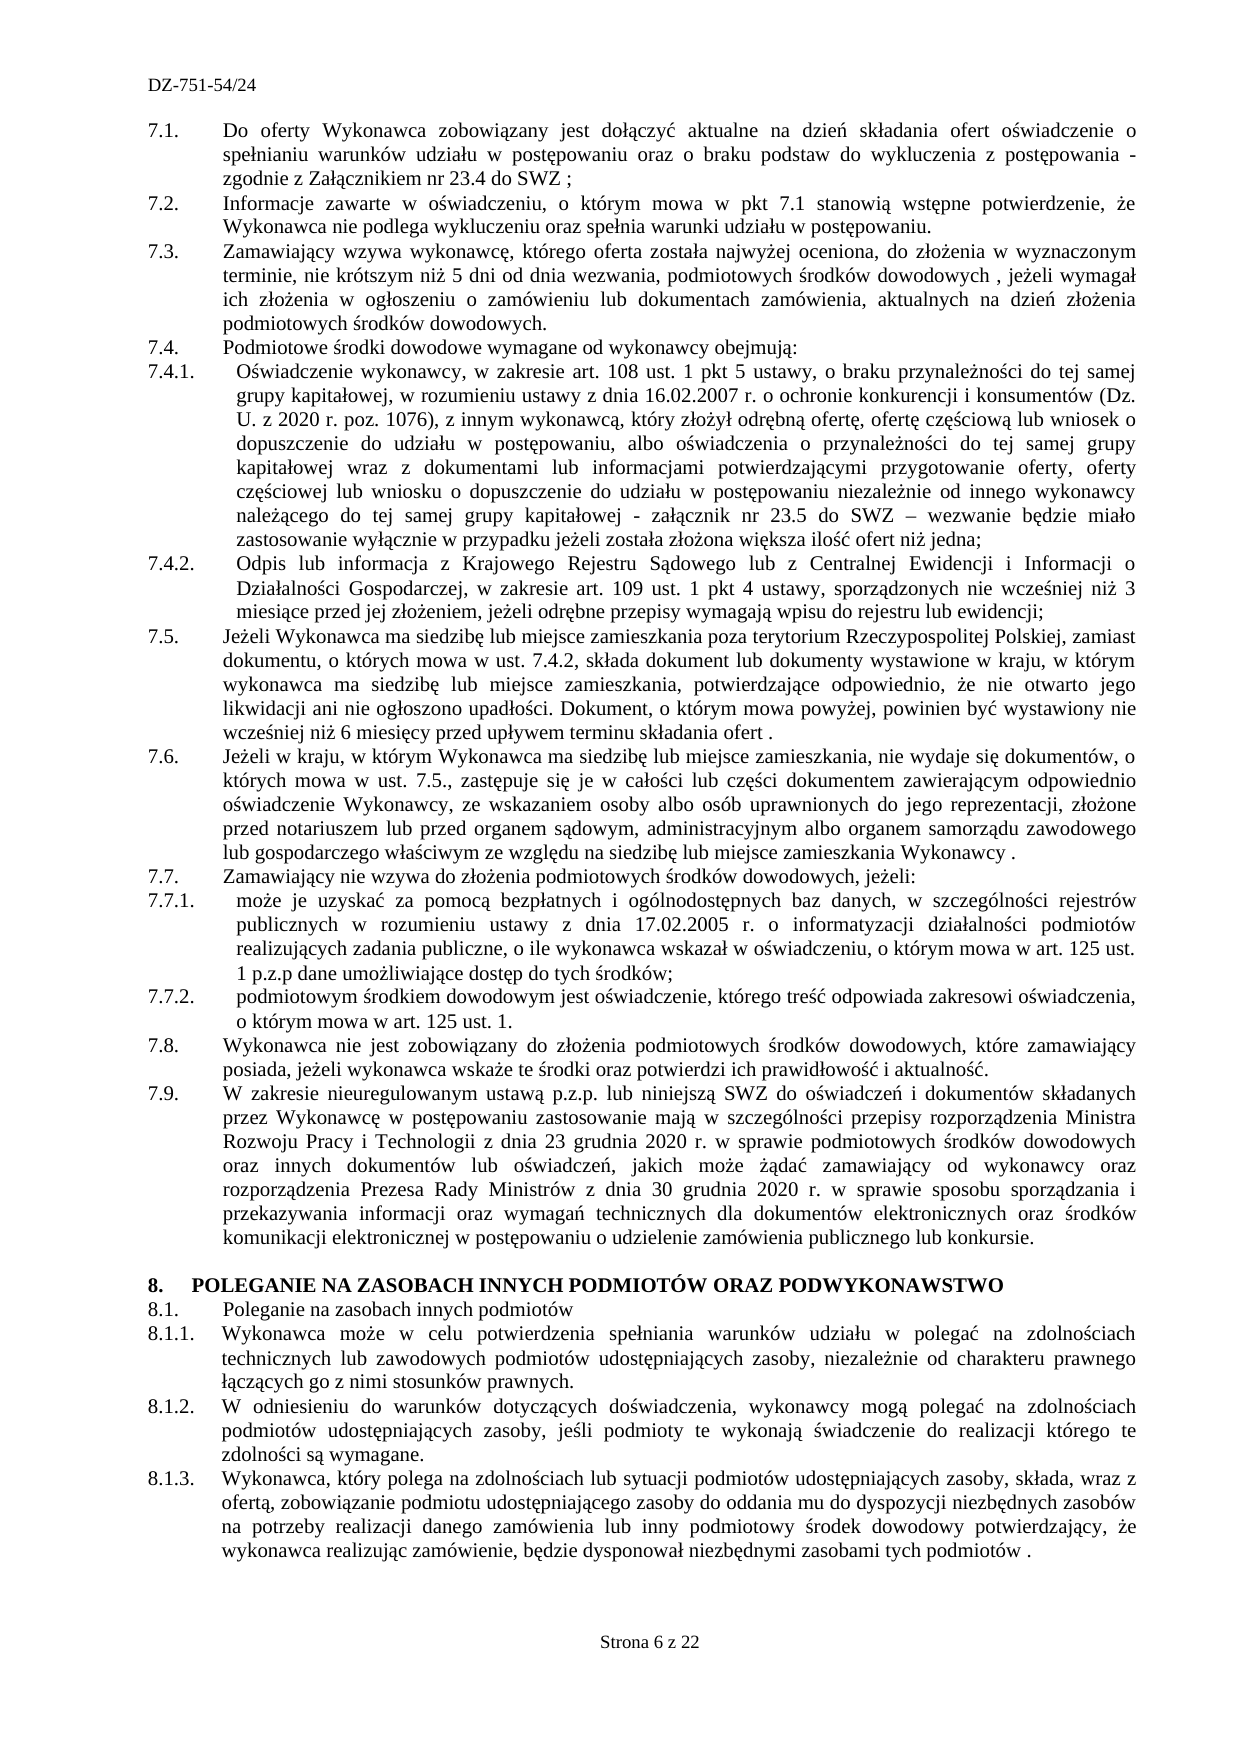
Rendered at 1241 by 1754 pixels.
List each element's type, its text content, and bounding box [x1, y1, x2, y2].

list Podmiotowe środki dowodowe wymagane od wykonawcy obejmują: [148, 335, 1137, 359]
list Wykonawca, który polega na zdolnościach lub sytuacji podmiotów udostępniających zasoby, składa, wraz z ofertą, zobowiązanie podmiotu udostępniającego zasoby do oddania mu do dyspozycji niezbędnych zasobów na potrzeby realizacji danego zamówienia lub inny podmiotowy środek dowodowy potwierdzający, że wykonawca realizując zamówienie, będzie dysponował niezbędnymi zasobami tych podmiotów . [148, 1466, 1137, 1562]
list Zamawiający nie wzywa do złożenia podmiotowych środków dowodowych, jeżeli: [148, 864, 1137, 888]
list Odpis lub informacja z Krajowego Rejestru Sądowego lub z Centralnej Ewidencji i Informacji o Działalności Gospodarczej, w zakresie art. 109 ust. 1 pkt 4 ustawy, sporządzonych nie wcześniej niż 3 miesiące przed jej złożeniem, jeżeli odrębne przepisy wymagają wpisu do rejestru lub ewidencji; [148, 551, 1137, 623]
list Poleganie na zasobach innych podmiotów [148, 1297, 1137, 1321]
list Jeżeli w kraju, w którym Wykonawca ma siedzibę lub miejsce zamieszkania, nie wydaje się dokumentów, o których mowa w ust. 7.5., zastępuje się je w całości lub części dokumentem zawierającym odpowiednio oświadczenie Wykonawcy, ze wskazaniem osoby albo osób uprawnionych do jego reprezentacji, złożone przed notariuszem lub przed organem sądowym, administracyjnym albo organem samorządu zawodowego lub gospodarczego właściwym ze względu na siedzibę lub miejsce zamieszkania Wykonawcy . [148, 744, 1137, 864]
list może je uzyskać za pomocą bezpłatnych i ogólnodostępnych baz danych, w szczególności rejestrów publicznych w rozumieniu ustawy z dnia 17.02.2005 r. o informatyzacji działalności podmiotów realizujących zadania publiczne, o ile wykonawca wskazał w oświadczeniu, o którym mowa w art. 125 ust. 1 p.z.p dane umożliwiające dostęp do tych środków; [148, 888, 1137, 984]
list Wykonawca nie jest zobowiązany do złożenia podmiotowych środków dowodowych, które zamawiający posiada, jeżeli wykonawca wskaże te środki oraz potwierdzi ich prawidłowość i aktualność. [148, 1033, 1137, 1081]
list Jeżeli Wykonawca ma siedzibę lub miejsce zamieszkania poza terytorium Rzeczypospolitej Polskiej, zamiast dokumentu, o których mowa w ust. 7.4.2, składa dokument lub dokumenty wystawione w kraju, w którym wykonawca ma siedzibę lub miejsce zamieszkania, potwierdzające odpowiednio, że nie otwarto jego likwidacji ani nie ogłoszono upadłości. Dokument, o którym mowa powyżej, powinien być wystawiony nie wcześniej niż 6 miesięcy przed upływem terminu składania ofert . [148, 623, 1137, 744]
list Oświadczenie wykonawcy, w zakresie art. 108 ust. 1 pkt 5 ustawy, o braku przynależności do tej samej grupy kapitałowej, w rozumieniu ustawy z dnia 16.02.2007 r. o ochronie konkurencji i konsumentów (Dz. U. z 2020 r. poz. 1076), z innym wykonawcą, który złożył odrębną ofertę, ofertę częściową lub wniosek o dopuszczenie do udziału w postępowaniu, albo oświadczenia o przynależności do tej samej grupy kapitałowej wraz z dokumentami lub informacjami potwierdzającymi przygotowanie oferty, oferty częściowej lub wniosku o dopuszczenie do udziału w postępowaniu niezależnie od innego wykonawcy należącego do tej samej grupy kapitałowej - załącznik nr 23.5 do SWZ – wezwanie będzie miało zastosowanie wyłącznie w przypadku jeżeli została złożona większa ilość ofert niż jedna; [148, 359, 1137, 551]
list W odniesieniu do warunków dotyczących doświadczenia, wykonawcy mogą polegać na zdolnościach podmiotów udostępniających zasoby, jeśli podmioty te wykonają świadczenie do realizacji którego te zdolności są wymagane. [148, 1393, 1137, 1466]
list W zakresie nieuregulowanym ustawą p.z.p. lub niniejszą SWZ do oświadczeń i dokumentów składanych przez Wykonawcę w postępowaniu zastosowanie mają w szczególności przepisy rozporządzenia Ministra Rozwoju Pracy i Technologii z dnia 23 grudnia 2020 r. w sprawie podmiotowych środków dowodowych oraz innych dokumentów lub oświadczeń, jakich może żądać zamawiający od wykonawcy oraz rozporządzenia Prezesa Rady Ministrów z dnia 30 grudnia 2020 r. w sprawie sposobu sporządzania i przekazywania informacji oraz wymagań technicznych dla dokumentów elektronicznych oraz środków komunikacji elektronicznej w postępowaniu o udzielenie zamówienia publicznego lub konkursie. [148, 1081, 1137, 1249]
list POLEGANIE NA ZASOBACH INNYCH PODMIOTÓW ORAZ PODWYKONAWSTWO [148, 1273, 1137, 1297]
list Do oferty Wykonawca zobowiązany jest dołączyć aktualne na dzień składania ofert oświadczenie o spełnianiu warunków udziału w postępowaniu oraz o braku podstaw do wykluczenia z postępowania - zgodnie z Załącznikiem nr 23.4 do SWZ ; [148, 118, 1137, 190]
list Informacje zawarte w oświadczeniu, o którym mowa w pkt 7.1 stanowią wstępne potwierdzenie, że Wykonawca nie podlega wykluczeniu oraz spełnia warunki udziału w postępowaniu. [148, 190, 1137, 238]
list podmiotowym środkiem dowodowym jest oświadczenie, którego treść odpowiada zakresowi oświadczenia, o którym mowa w art. 125 ust. 1. [148, 984, 1137, 1033]
list Zamawiający wzywa wykonawcę, którego oferta została najwyżej oceniona, do złożenia w wyznaczonym terminie, nie krótszym niż 5 dni od dnia wezwania, podmiotowych środków dowodowych , jeżeli wymagał ich złożenia w ogłoszeniu o zamówieniu lub dokumentach zamówienia, aktualnych na dzień złożenia podmiotowych środków dowodowych. [148, 238, 1137, 335]
list Wykonawca może w celu potwierdzenia spełniania warunków udziału w polegać na zdolnościach technicznych lub zawodowych podmiotów udostępniających zasoby, niezależnie od charakteru prawnego łączących go z nimi stosunków prawnych. [148, 1321, 1137, 1393]
